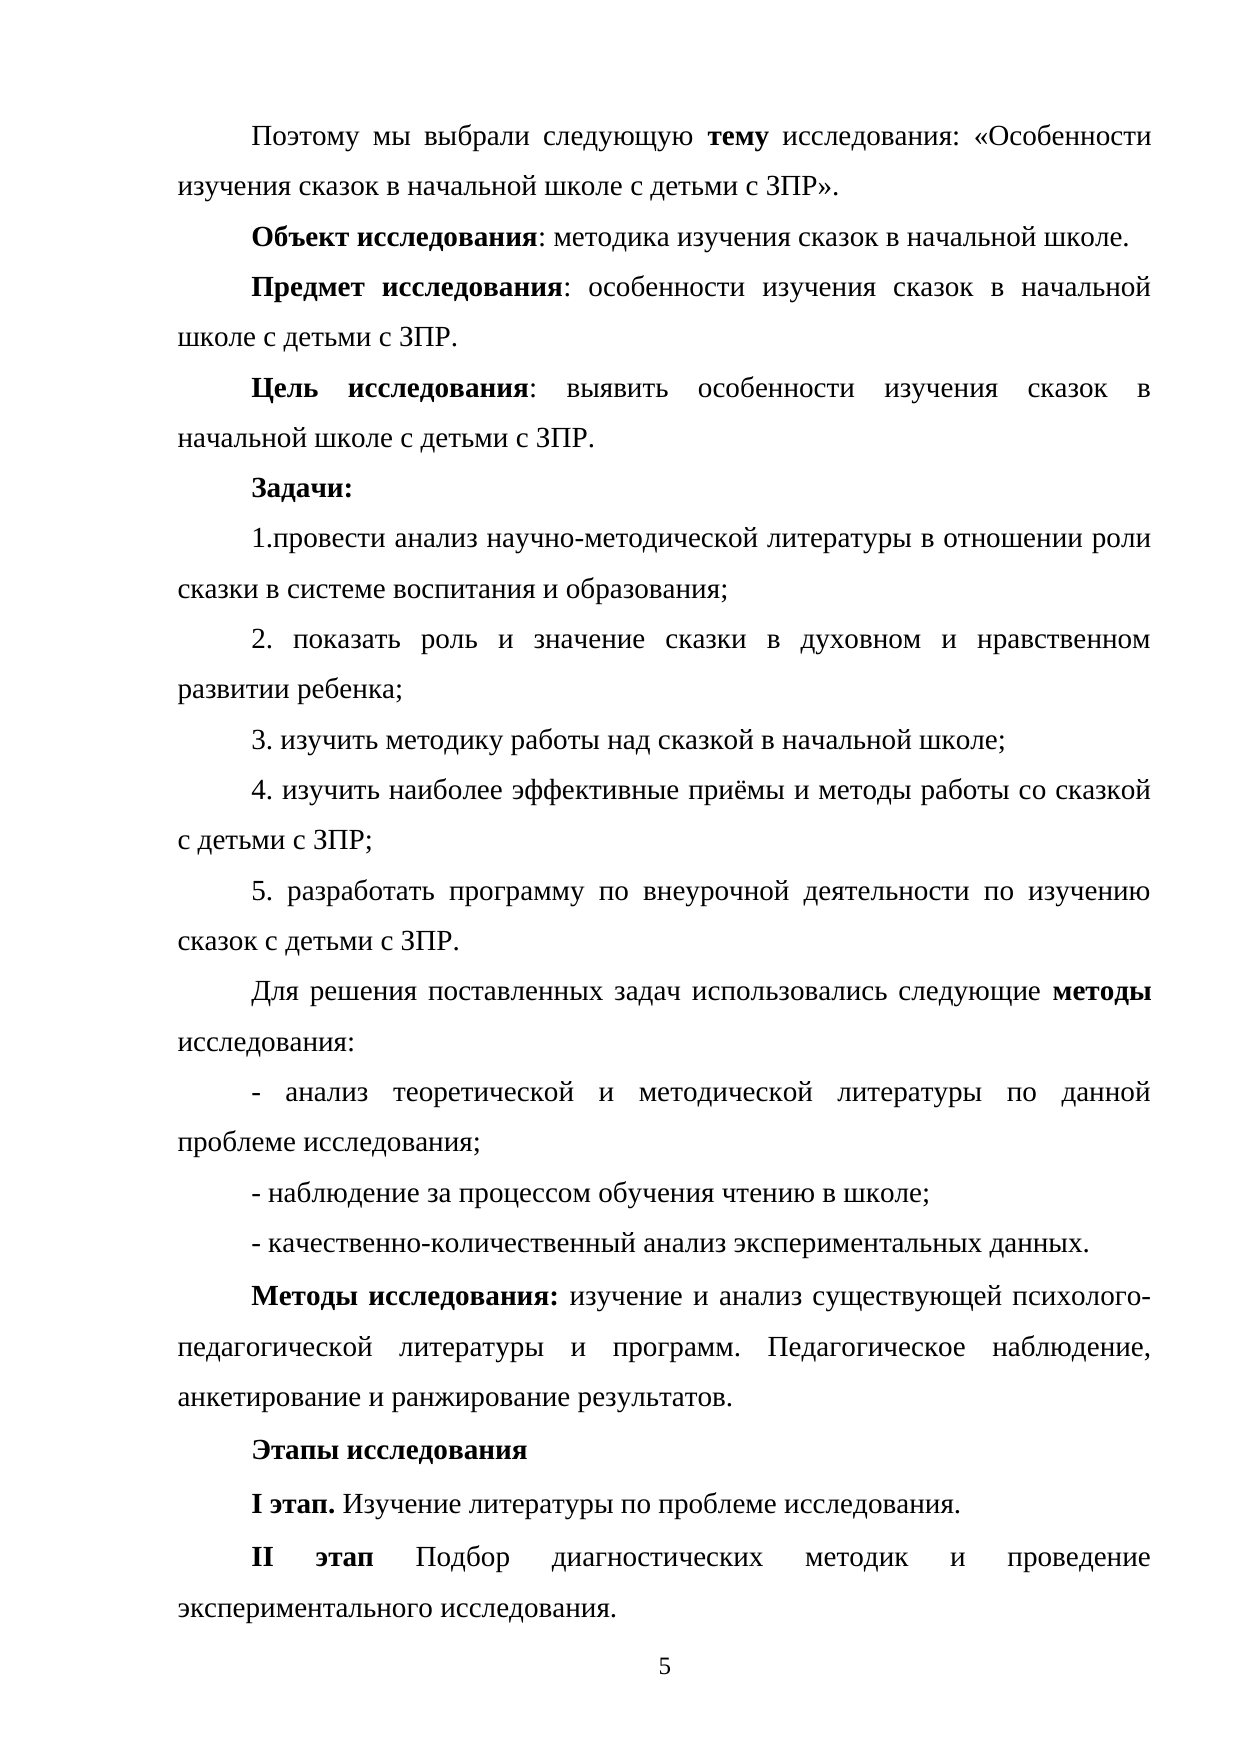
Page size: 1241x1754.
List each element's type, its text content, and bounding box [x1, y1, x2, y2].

text I этап. Изучение литературы по проблеме исследования. [177, 1486, 1152, 1519]
text 4. изучить наиболее эффективные приёмы и методы работы со сказкой с детьми с ЗПР; [177, 772, 1152, 856]
text Этапы исследования [177, 1432, 1152, 1466]
text Предмет исследования: особенности изучения сказок в начальной школе с детьми с ЗПР. [177, 269, 1152, 353]
text Методы исследования: изучение и анализ существующей психолого-педагогической литературы и программ. Педагогическое наблюдение, анкетирование и ранжирование результатов. [177, 1278, 1152, 1413]
text - анализ теоретической и методической литературы по данной проблеме исследования; [177, 1074, 1152, 1158]
text Для решения поставленных задач использовались следующие методы исследования: [177, 973, 1152, 1057]
text Объект исследования: методика изучения сказок в начальной школе. [177, 219, 1152, 252]
text 5. разработать программу по внеурочной деятельности по изучению сказок с детьми с ЗПР. [177, 873, 1152, 957]
text Поэтому мы выбрали следующую тему исследования: «Особенности изучения сказок в начальной школе с детьми с ЗПР». [177, 118, 1152, 202]
text - качественно-количественный анализ экспериментальных данных. [177, 1225, 1152, 1258]
text 3. изучить методику работы над сказкой в начальной школе; [177, 722, 1152, 755]
text 1.провести анализ научно-методической литературы в отношении роли сказки в системе воспитания и образования; [177, 521, 1152, 604]
text - наблюдение за процессом обучения чтению в школе; [177, 1175, 1152, 1208]
text II этап Подбор диагностических методик и проведение экспериментального исследования. [177, 1539, 1152, 1623]
text Задачи: [177, 470, 1152, 504]
text Цель исследования: выявить особенности изучения сказок в начальной школе с детьми с ЗПР. [177, 370, 1152, 453]
text 2. показать роль и значение сказки в духовном и нравственном развитии ребенка; [177, 621, 1152, 705]
